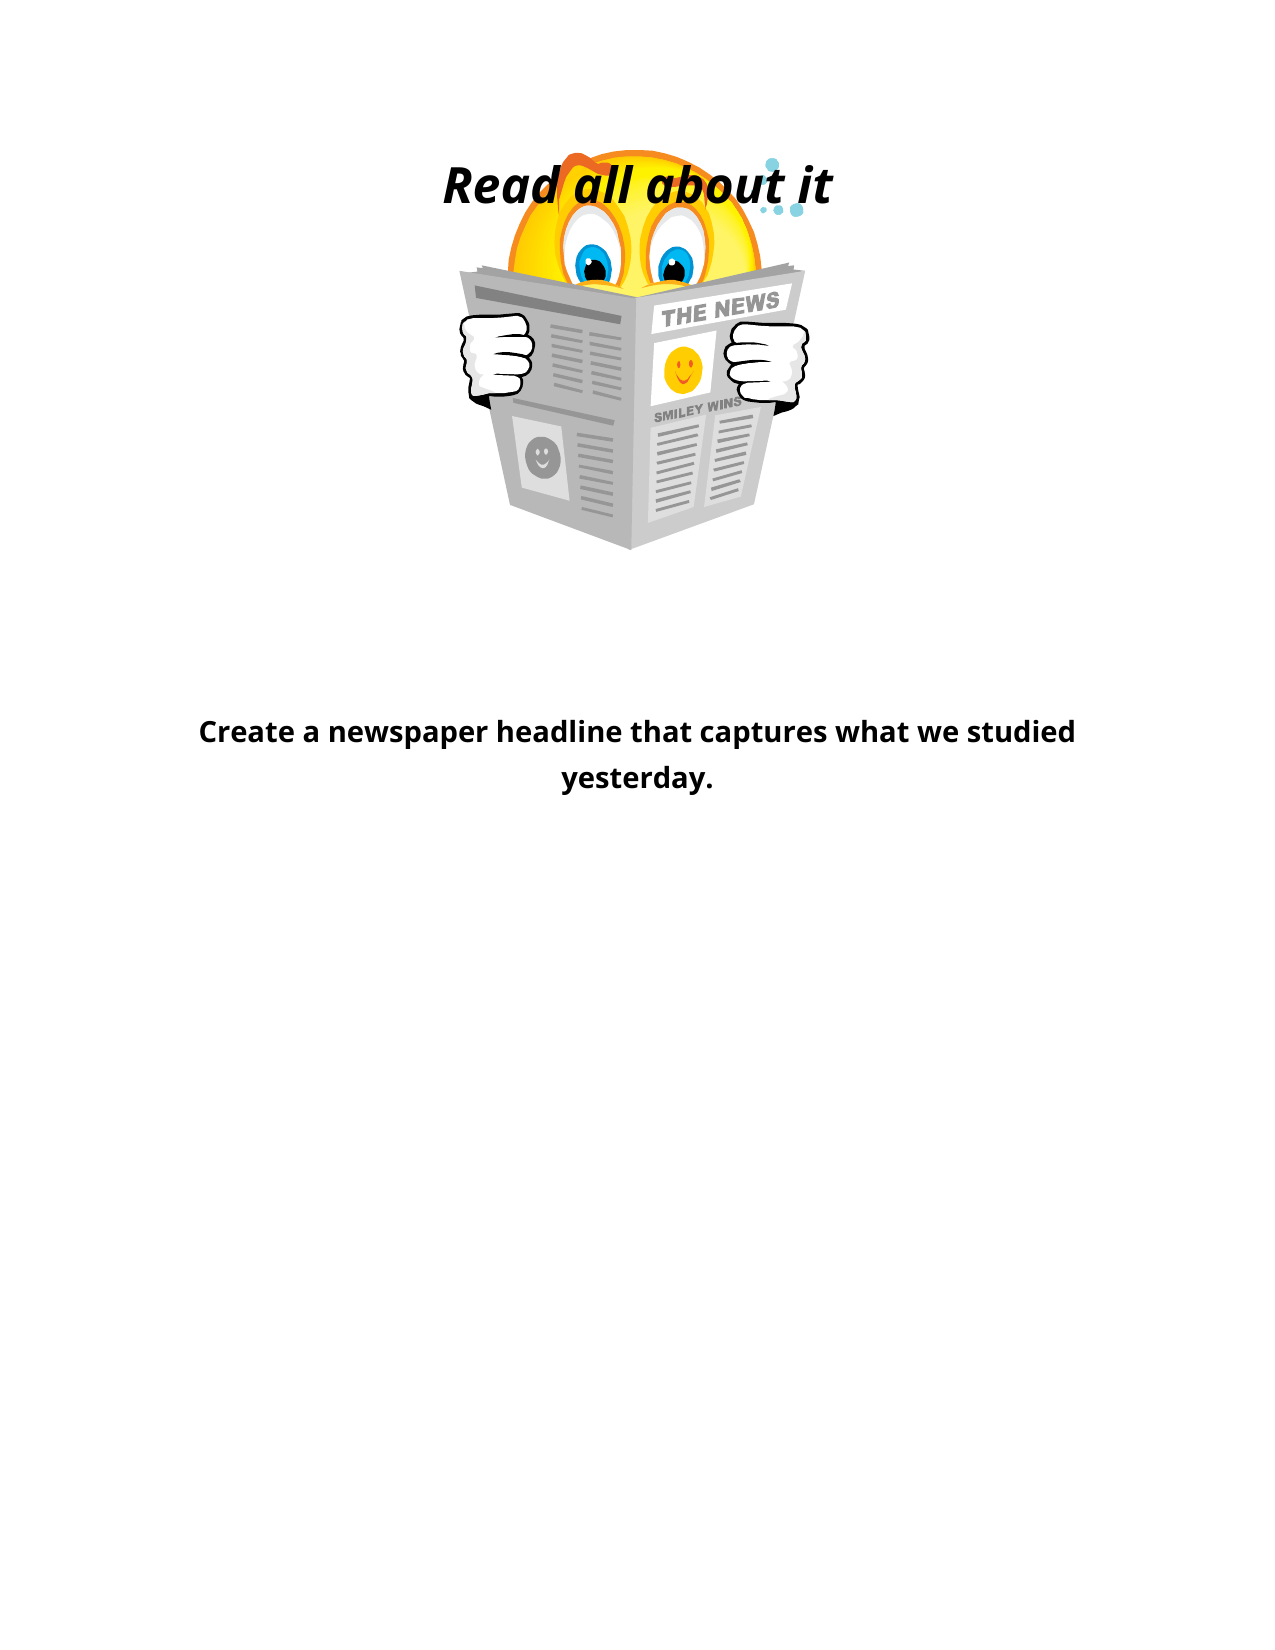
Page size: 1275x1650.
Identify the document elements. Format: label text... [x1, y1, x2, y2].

text Create a newspaper headline that captures what we studied yesterday. [150, 712, 1125, 797]
text Read all about it [150, 150, 1125, 218]
